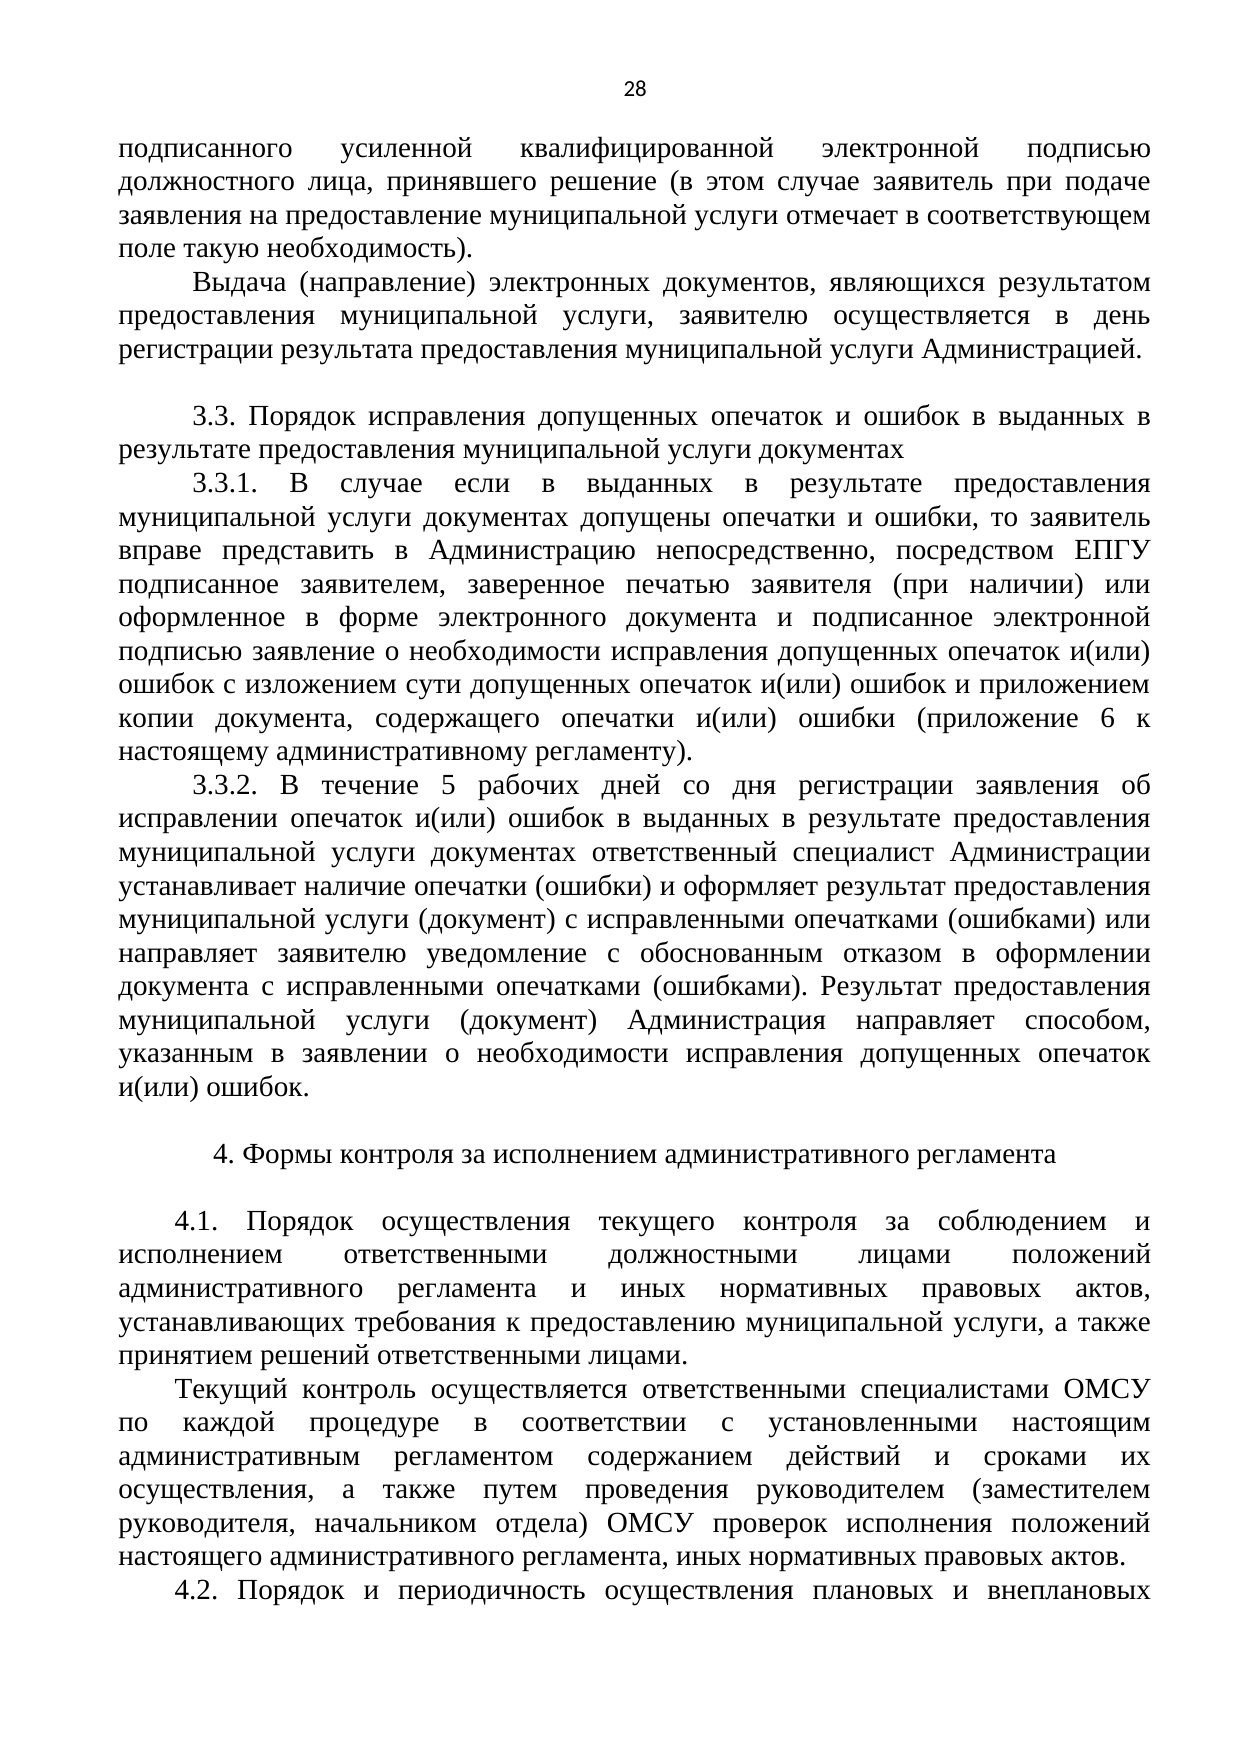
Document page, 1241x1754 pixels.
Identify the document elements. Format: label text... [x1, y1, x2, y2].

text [118, 1572, 1152, 1606]
text 3.3.1. В случае если в выданных в результате предоставления муниципальной услуги документах допущены опечатки и ошибки, то заявитель вправе представить в Администрацию непосредственно, посредством ЕПГУ подписанное заявителем, заверенное печатью заявителя (при наличии) или оформленное в форме электронного документа и подписанное электронной подписью заявление о необходимости исправления допущенных опечаток и(или) ошибок с изложением сути допущенных опечаток и(или) ошибок и приложением копии документа, содержащего опечатки и(или) ошибки (приложение 6 к настоящему административному регламенту). [118, 465, 1152, 767]
text Выдача (направление) электронных документов, являющихся результатом предоставления муниципальной услуги, заявителю осуществляется в день регистрации результата предоставления муниципальной услуги Администрацией. [118, 264, 1152, 364]
text 3.3. Порядок исправления допущенных опечаток и ошибок в выданных в результате предоставления муниципальной услуги документах [118, 398, 1152, 465]
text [118, 130, 1152, 264]
text 4.1. Порядок осуществления текущего контроля за соблюдением и исполнением ответственными должностными лицами положений административного регламента и иных нормативных правовых актов, устанавливающих требования к предоставлению муниципальной услуги, а также принятием решений ответственными лицами. [118, 1203, 1152, 1371]
text 3.3.2. В течение 5 рабочих дней со дня регистрации заявления об исправлении опечаток и(или) ошибок в выданных в результате предоставления муниципальной услуги документах ответственный специалист Администрации устанавливает наличие опечатки (ошибки) и оформляет результат предоставления муниципальной услуги (документ) с исправленными опечатками (ошибками) или направляет заявителю уведомление с обоснованным отказом в оформлении документа с исправленными опечатками (ошибками). Результат предоставления муниципальной услуги (документ) Администрация направляет способом, указанным в заявлении о необходимости исправления допущенных опечаток и(или) ошибок. [118, 767, 1152, 1102]
text 4. Формы контроля за исполнением административного регламента [118, 1136, 1152, 1169]
text Текущий контроль осуществляется ответственными специалистами ОМСУ по каждой процедуре в соответствии с установленными настоящим административным регламентом содержанием действий и сроками их осуществления, а также путем проведения руководителем (заместителем руководителя, начальником отдела) ОМСУ проверок исполнения положений настоящего административного регламента, иных нормативных правовых актов. [118, 1371, 1152, 1572]
